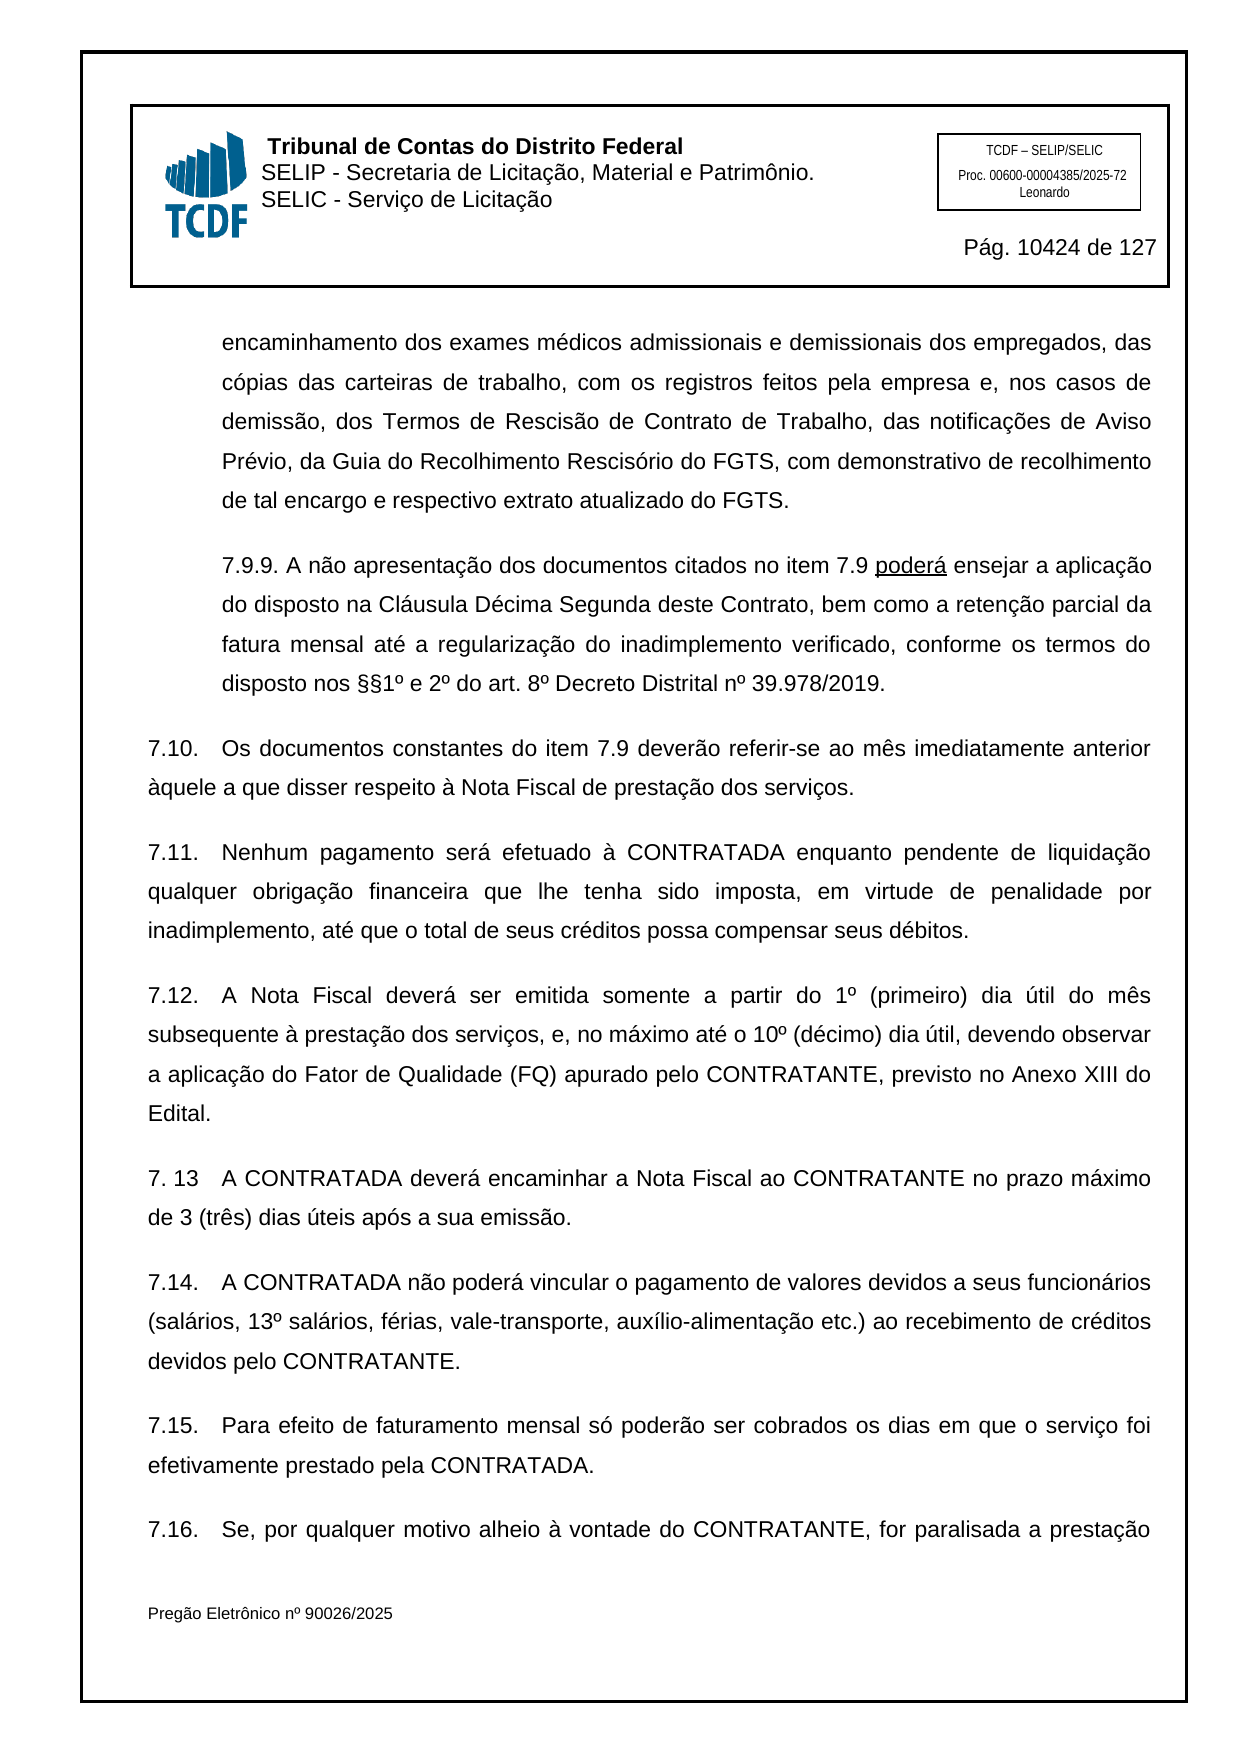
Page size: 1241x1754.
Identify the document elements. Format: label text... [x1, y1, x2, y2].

text 7.14. A CONTRATADA não poderá vincular o pagamento de valores devidos a seus funcionários (salários, 13º salários, férias, vale-transporte, auxílio-alimentação etc.) ao recebimento de créditos devidos pelo CONTRATANTE. [148, 1269, 1152, 1374]
text 7.12. A Nota Fiscal deverá ser emitida somente a partir do 1º (primeiro) dia útil do mês subsequente à prestação dos serviços, e, no máximo até o 10º (décimo) dia útil, devendo observar a aplicação do Fator de Qualidade (FQ) apurado pelo CONTRATANTE, previsto no Anexo XIII do Edital. [148, 982, 1152, 1127]
text 7.10. Os documentos constantes do item 7.9 deverão referir-se ao mês imediatamente anterior àquele a que disser respeito à Nota Fiscal de prestação dos serviços. [148, 734, 1152, 800]
text 7.15. Para efeito de faturamento mensal só poderão ser cobrados os dias em que o serviço foi efetivamente prestado pela CONTRATADA. [148, 1412, 1152, 1478]
text 7. 13 A CONTRATADA deverá encaminhar a Nota Fiscal ao CONTRATANTE no prazo máximo de 3 (três) dias úteis após a sua emissão. [148, 1165, 1152, 1231]
text 7.9.9. A não apresentação dos documentos citados no item 7.9 poderá ensejar a aplicação do disposto na Cláusula Décima Segunda deste Contrato, bem como a retenção parcial da fatura mensal até a regularização do inadimplemento verificado, conforme os termos do disposto nos §§1º e 2º do art. 8º Decreto Distrital nº 39.978/2019. [222, 552, 1152, 696]
text 7.11. Nenhum pagamento será efetuado à CONTRATADA enquanto pendente de liquidação qualquer obrigação financeira que lhe tenha sido imposta, em virtude de penalidade por inadimplemento, até que o total de seus créditos possa compensar seus débitos. [148, 838, 1152, 944]
picture [150, 128, 262, 240]
